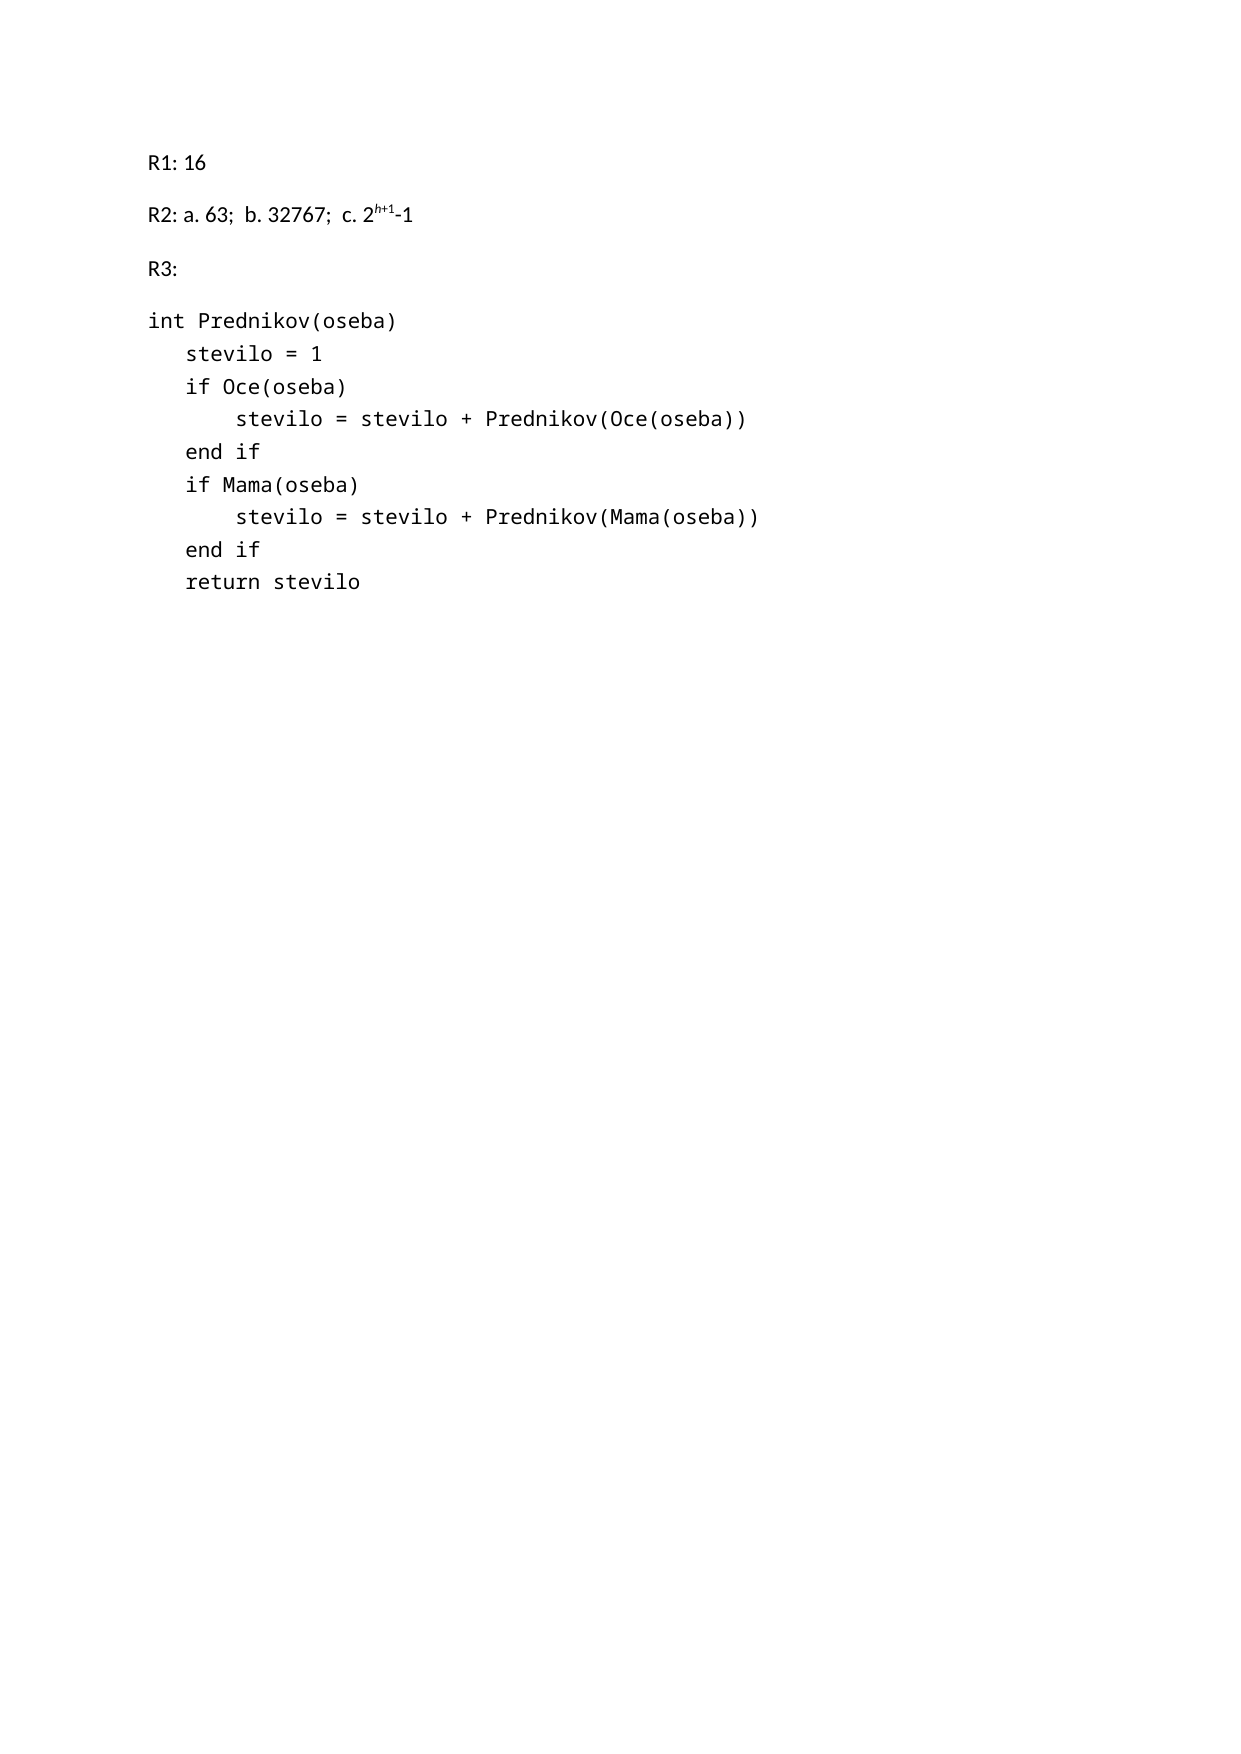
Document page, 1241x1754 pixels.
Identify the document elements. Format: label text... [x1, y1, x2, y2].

text R1: 16 [148, 148, 1093, 176]
text R3: [148, 254, 1093, 282]
text int Prednikov(oseba) stevilo = 1 if Oce(oseba) stevilo = stevilo + Prednikov(Oce(oseba)) end if if Mama(oseba) stevilo = stevilo + Prednikov(Mama(oseba)) end if return stevilo [148, 307, 1093, 596]
text R2: a. 63; b. 32767; c. 2h+1-1 [148, 201, 1093, 229]
